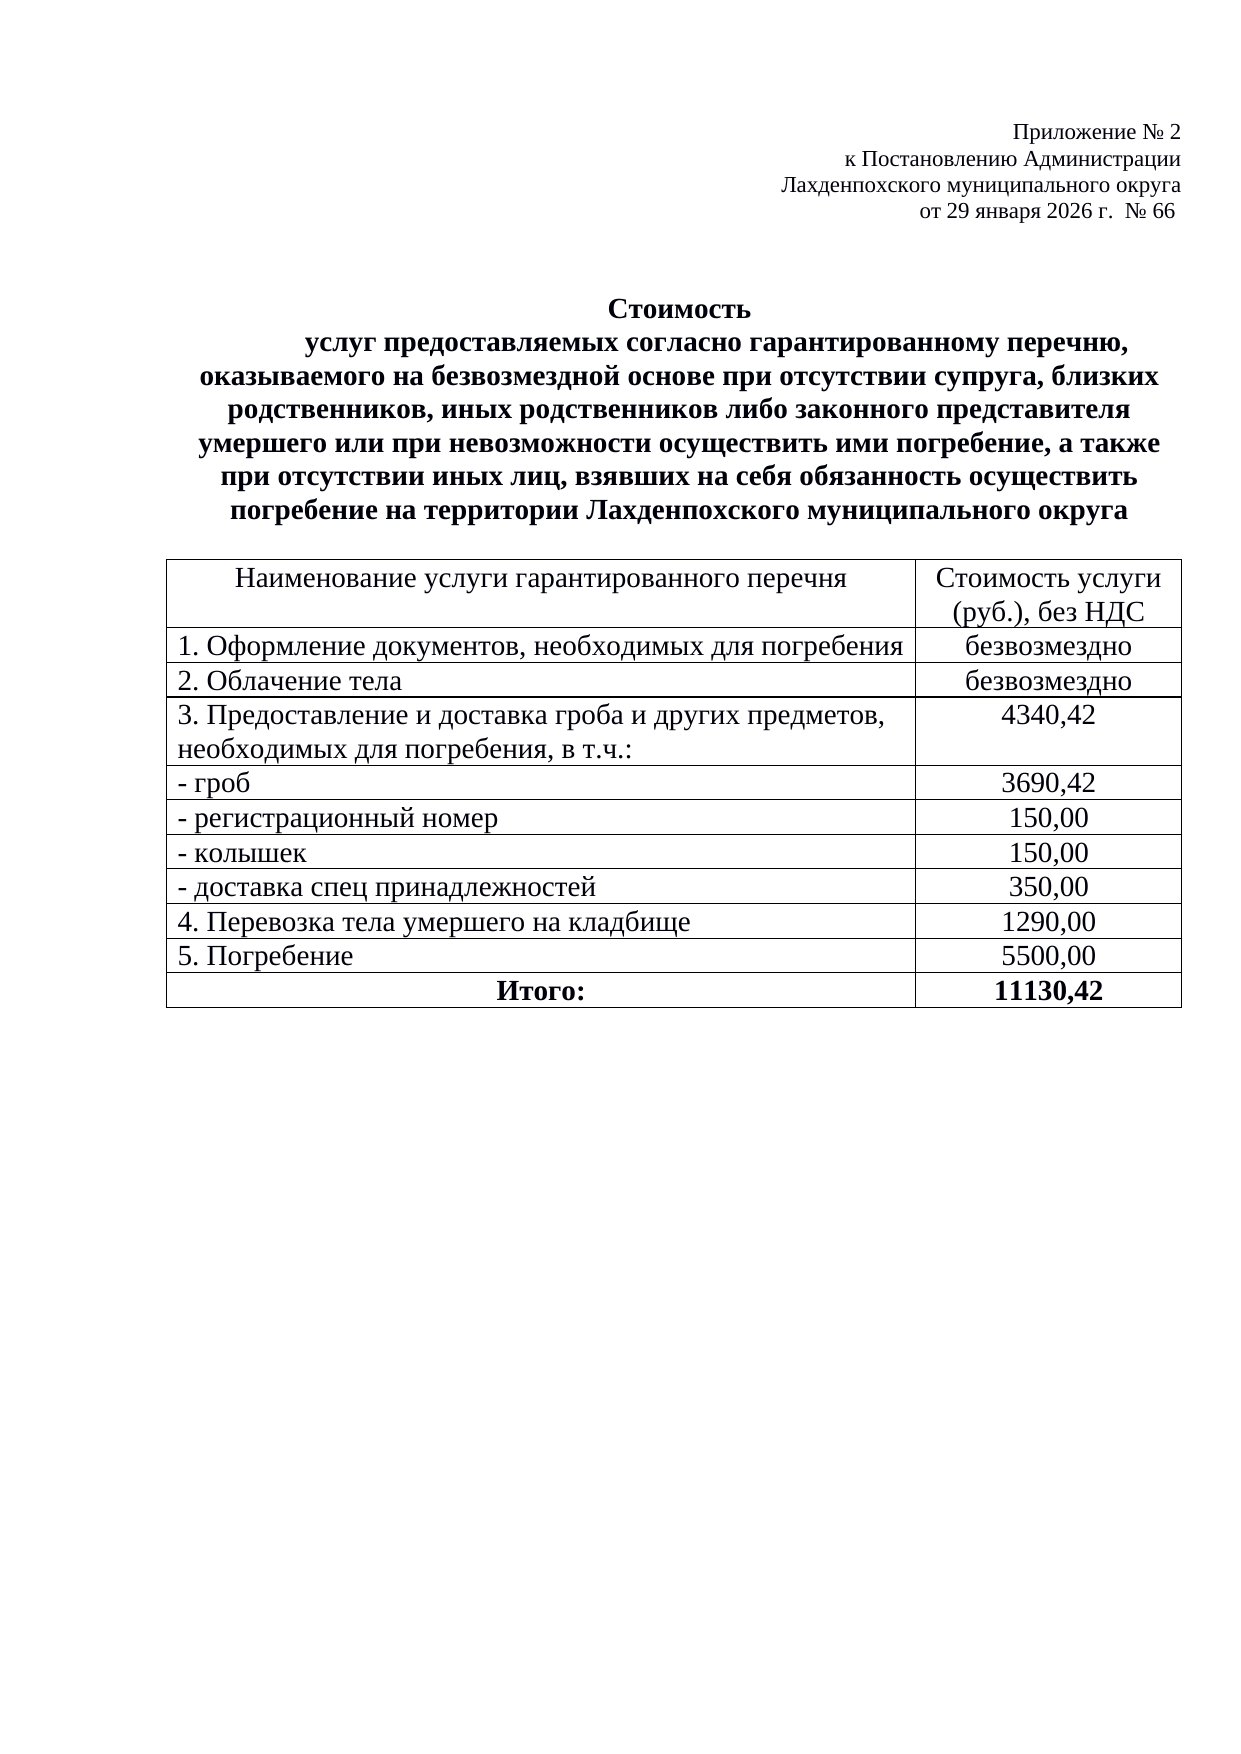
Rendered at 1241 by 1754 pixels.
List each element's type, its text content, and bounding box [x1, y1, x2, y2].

table_cell 5. Погребение [167, 939, 915, 972]
table_cell безвозмездно [916, 663, 1181, 696]
text от 29 января 2026 г. № 66 [177, 197, 1181, 224]
table_cell безвозмездно [916, 628, 1181, 662]
text Приложение № 2 [177, 118, 1181, 144]
table_cell 1290,00 [916, 904, 1181, 937]
table_cell 150,00 [916, 800, 1181, 834]
table_cell Итого: [167, 973, 915, 1007]
table_cell 2. Облачение тела [167, 663, 915, 696]
table_cell 5500,00 [916, 939, 1181, 972]
table_cell - гроб [167, 766, 915, 799]
table_cell 3. Предоставление и доставка гроба и других предметов, необходимых для погребения, в т.ч.: [167, 698, 915, 764]
table_cell 350,00 [916, 869, 1181, 903]
text услуг предоставляемых согласно гарантированному перечню, оказываемого на безвозмездной основе при отсутствии супруга, близких родственников, иных родственников либо законного представителя умершего или при невозможности осуществить ими погребение, а также при отсутствии иных лиц, взявших на себя обязанность осуществить погребение на территории Лахденпохского муниципального округа [177, 324, 1181, 526]
text Стоимость [177, 291, 1181, 324]
table_cell 150,00 [916, 835, 1181, 868]
table_cell 4. Перевозка тела умершего на кладбище [167, 904, 915, 937]
table_header Наименование услуги гарантированного перечня [167, 560, 915, 627]
table_cell 11130,42 [916, 973, 1181, 1007]
text к Постановлению Администрации [177, 144, 1181, 171]
text Лахденпохского муниципального округа [177, 171, 1181, 197]
table_cell - колышек [167, 835, 915, 868]
table_header Стоимость услуги (руб.), без НДС [916, 560, 1181, 627]
table_cell - доставка спец принадлежностей [167, 869, 915, 903]
table_cell - регистрационный номер [167, 800, 915, 834]
table_cell 3690,42 [916, 766, 1181, 799]
table_cell 1. Оформление документов, необходимых для погребения [167, 628, 915, 662]
table_cell 4340,42 [916, 698, 1181, 764]
